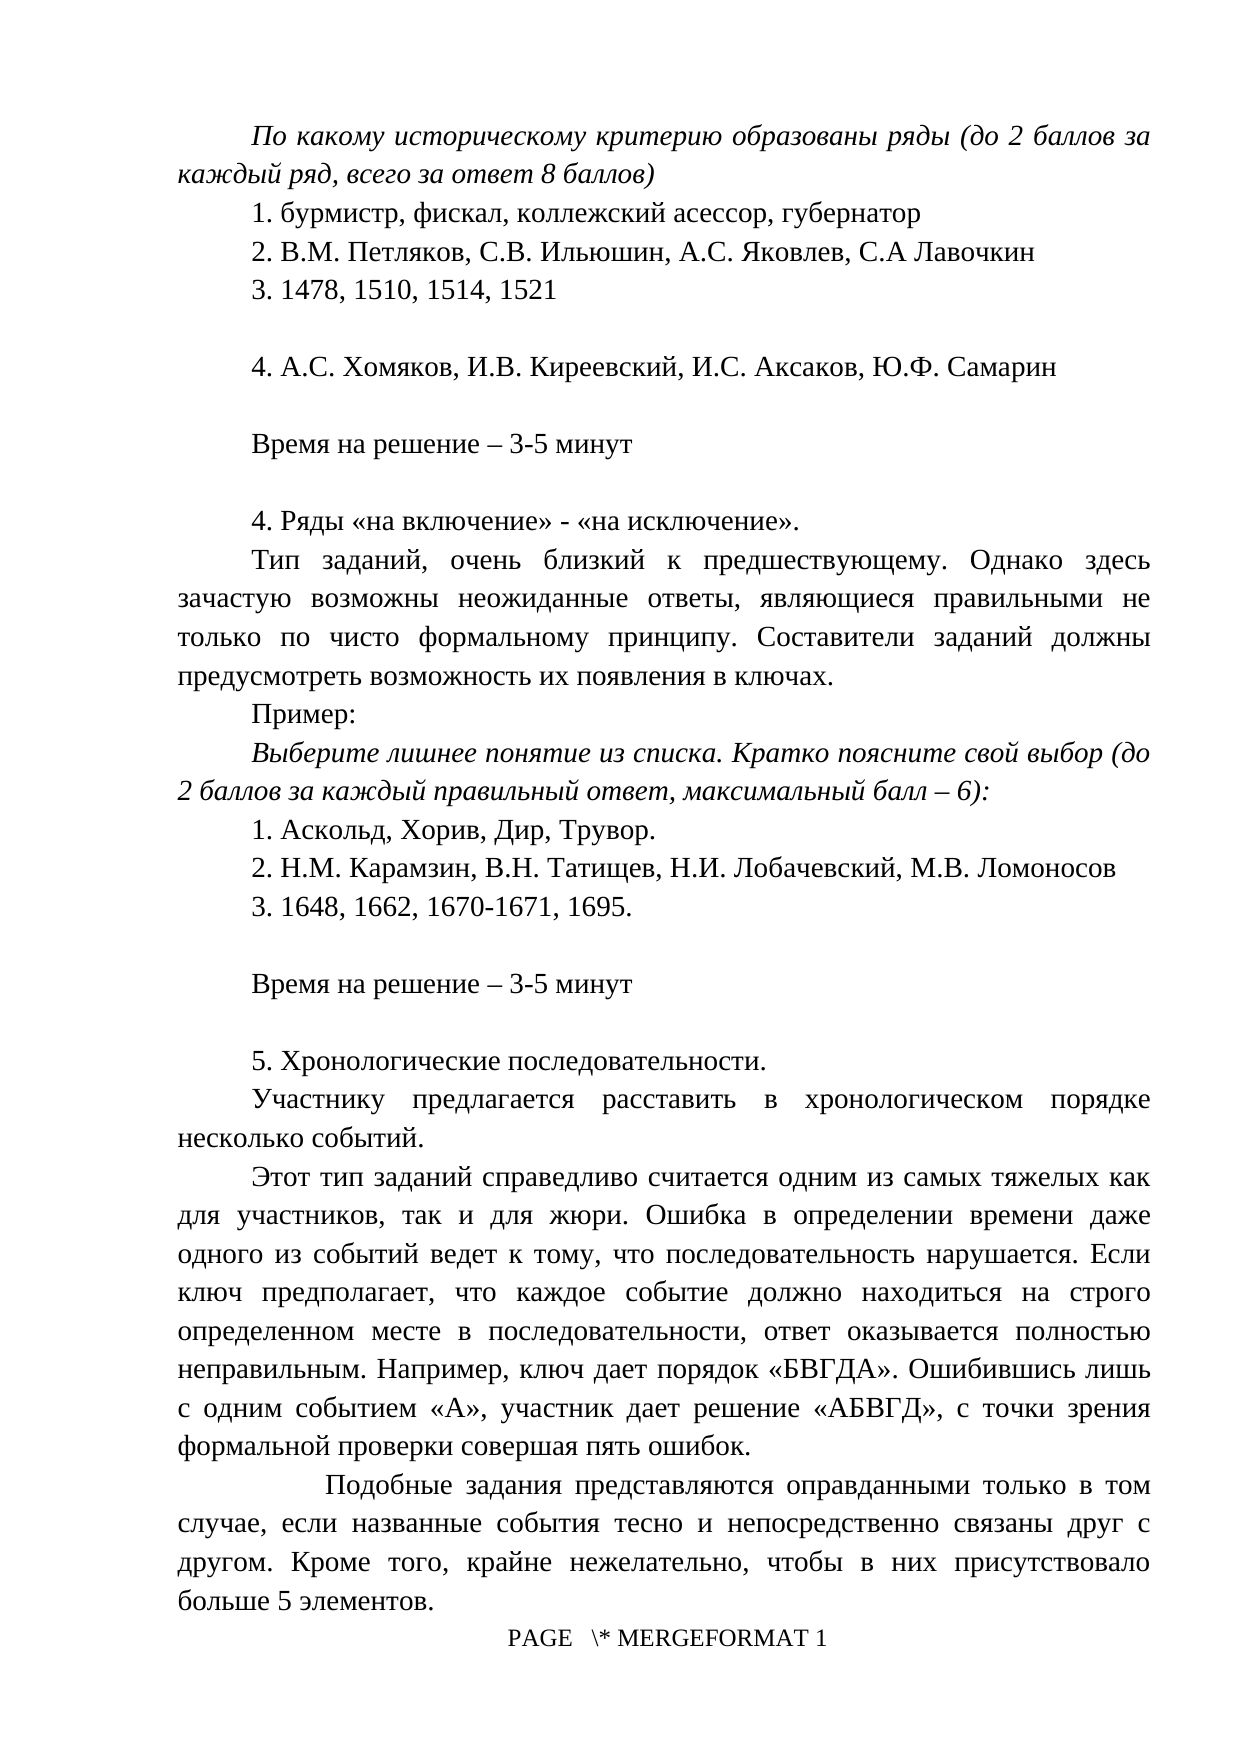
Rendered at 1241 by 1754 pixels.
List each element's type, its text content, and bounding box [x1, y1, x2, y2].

text Подобные задания представляются оправданными только в том случае, если названные события тесно и непосредственно связаны друг с другом. Кроме того, крайне нежелательно, чтобы в них присутствовало больше 5 элементов. [177, 1467, 1152, 1616]
text 5. Хронологические последовательности. [177, 1043, 1152, 1077]
text 3. 1648, 1662, 1670-1671, 1695. [177, 889, 1152, 922]
text 2. В.М. Петляков, С.В. Ильюшин, А.С. Яковлев, С.А Лавочкин [177, 234, 1152, 267]
text 4. А.С. Хомяков, И.В. Киреевский, И.С. Аксаков, Ю.Ф. Самарин [177, 349, 1152, 383]
text Этот тип заданий справедливо считается одним из самых тяжелых как для участников, так и для жюри. Ошибка в определении времени даже одного из событий ведет к тому, что последовательность нарушается. Если ключ предполагает, что каждое событие должно находиться на строго определенном месте в последовательности, ответ оказывается полностью неправильным. Например, ключ дает порядок «БВГДА». Ошибившись лишь с одним событием «А», участник дает решение «АБВГД», с точки зрения формальной проверки совершая пять ошибок. [177, 1159, 1152, 1462]
text Время на решение – 3-5 минут [177, 426, 1152, 460]
text 4. Ряды «на включение» - «на исключение». [177, 503, 1152, 537]
text По какому историческому критерию образованы ряды (до 2 баллов за каждый ряд, всего за ответ 8 баллов) [177, 118, 1152, 190]
text Тип заданий, очень близкий к предшествующему. Однако здесь зачастую возможны неожиданные ответы, являющиеся правильными не только по чисто формальному принципу. Составители заданий должны предусмотреть возможность их появления в ключах. [177, 542, 1152, 691]
text Выберите лишнее понятие из списка. Кратко поясните свой выбор (до 2 баллов за каждый правильный ответ, максимальный балл – 6): [177, 735, 1152, 807]
text 3. 1478, 1510, 1514, 1521 [177, 272, 1152, 306]
text Пример: [177, 696, 1152, 730]
text Участнику предлагается расставить в хронологическом порядке несколько событий. [177, 1082, 1152, 1154]
text 1. бурмистр, фискал, коллежский асессор, губернатор [177, 195, 1152, 229]
text 2. Н.М. Карамзин, В.Н. Татищев, Н.И. Лобачевский, М.В. Ломоносов [177, 850, 1152, 884]
text Время на решение – 3-5 минут [177, 966, 1152, 999]
text 1. Аскольд, Хорив, Дир, Трувор. [177, 812, 1152, 845]
